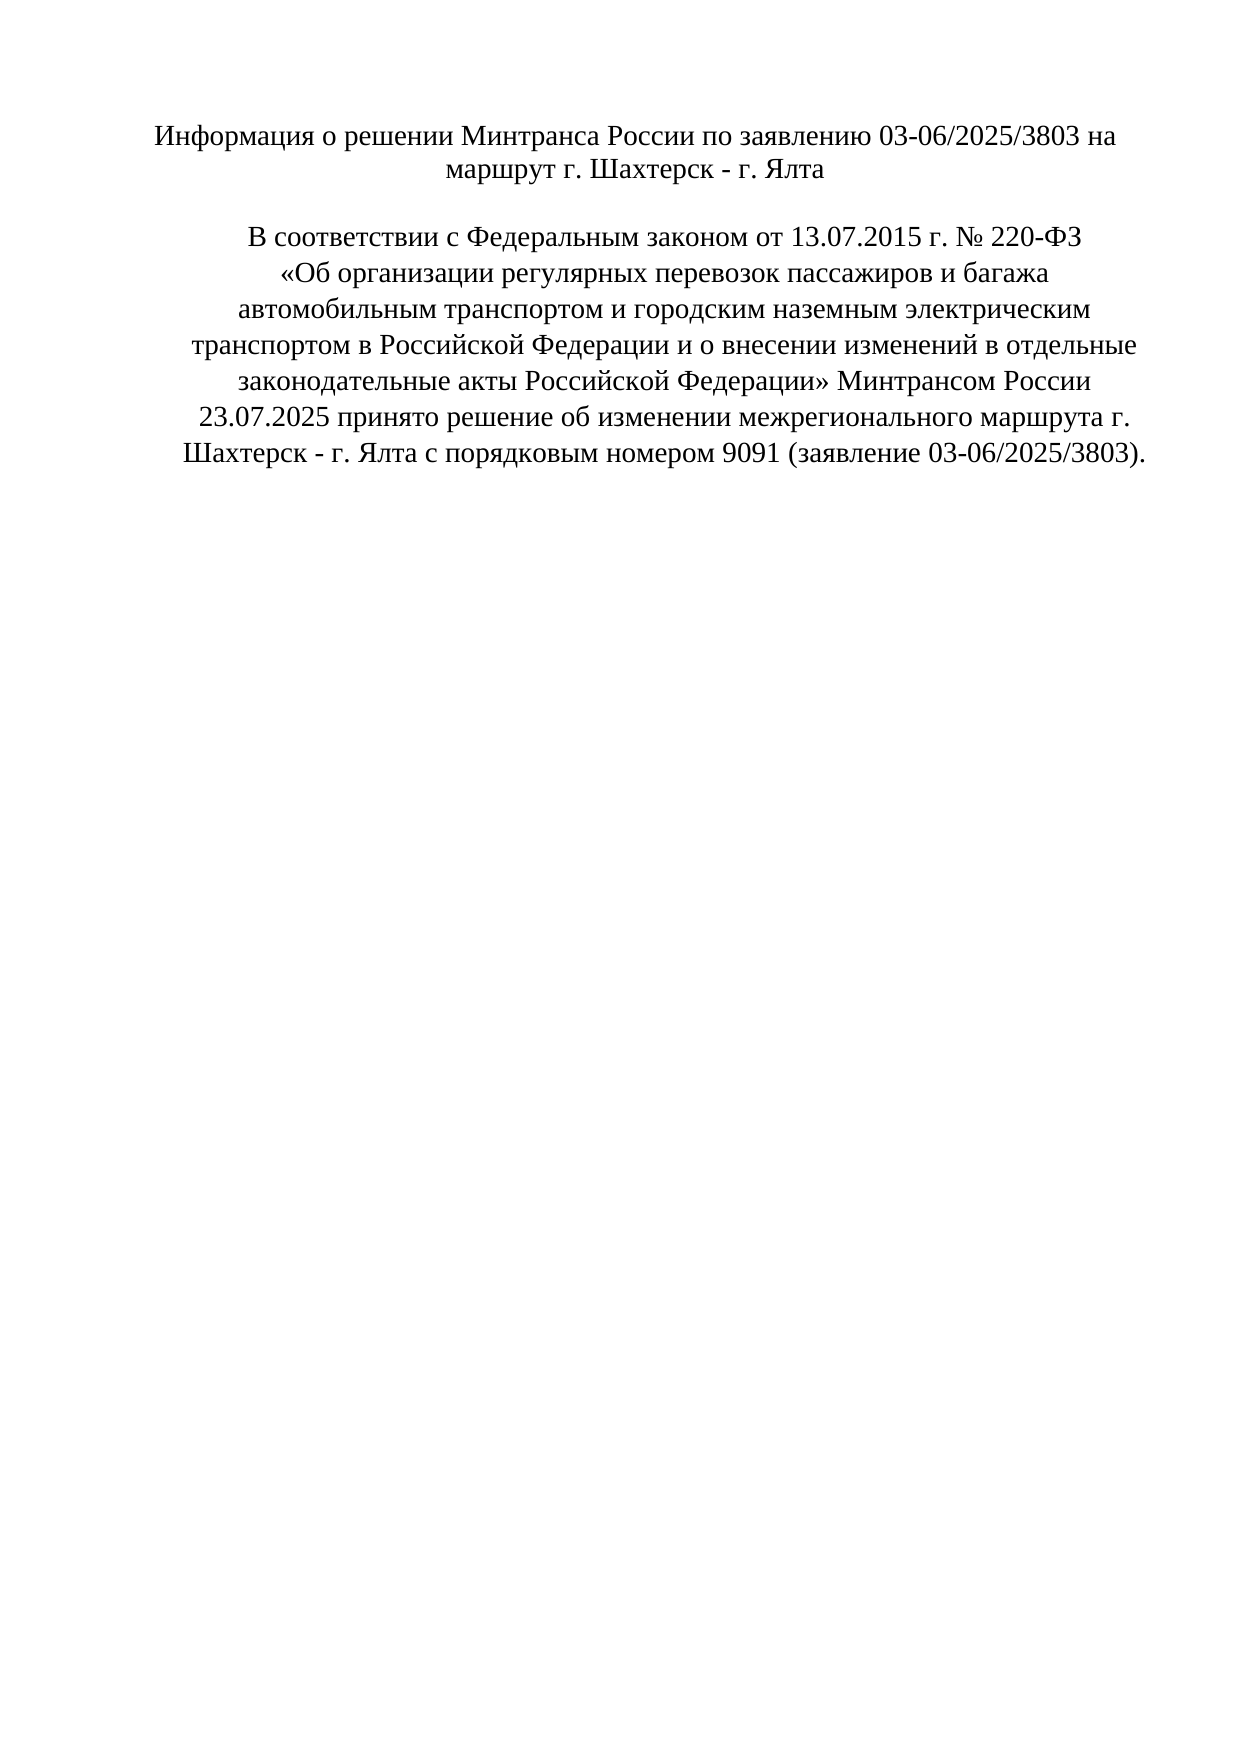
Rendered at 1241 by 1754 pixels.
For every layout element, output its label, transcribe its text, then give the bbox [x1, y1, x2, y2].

text В соответствии с Федеральным законом от 13.07.2015 г. № 220-ФЗ «Об организации регулярных перевозок пассажиров и багажа автомобильным транспортом и городским наземным электрическим транспортом в Российской Федерации и о внесении изменений в отдельные законодательные акты Российской Федерации» Минтрансом России 23.07.2025 принято решение об изменении межрегионального маршрута г. Шахтерск - г. Ялта с порядковым номером 9091 (заявление 03-06/2025/3803). [177, 219, 1152, 469]
text Информация о решении Минтранса России по заявлению 03-06/2025/3803 на маршрут г. Шахтерск - г. Ялта [118, 118, 1152, 185]
